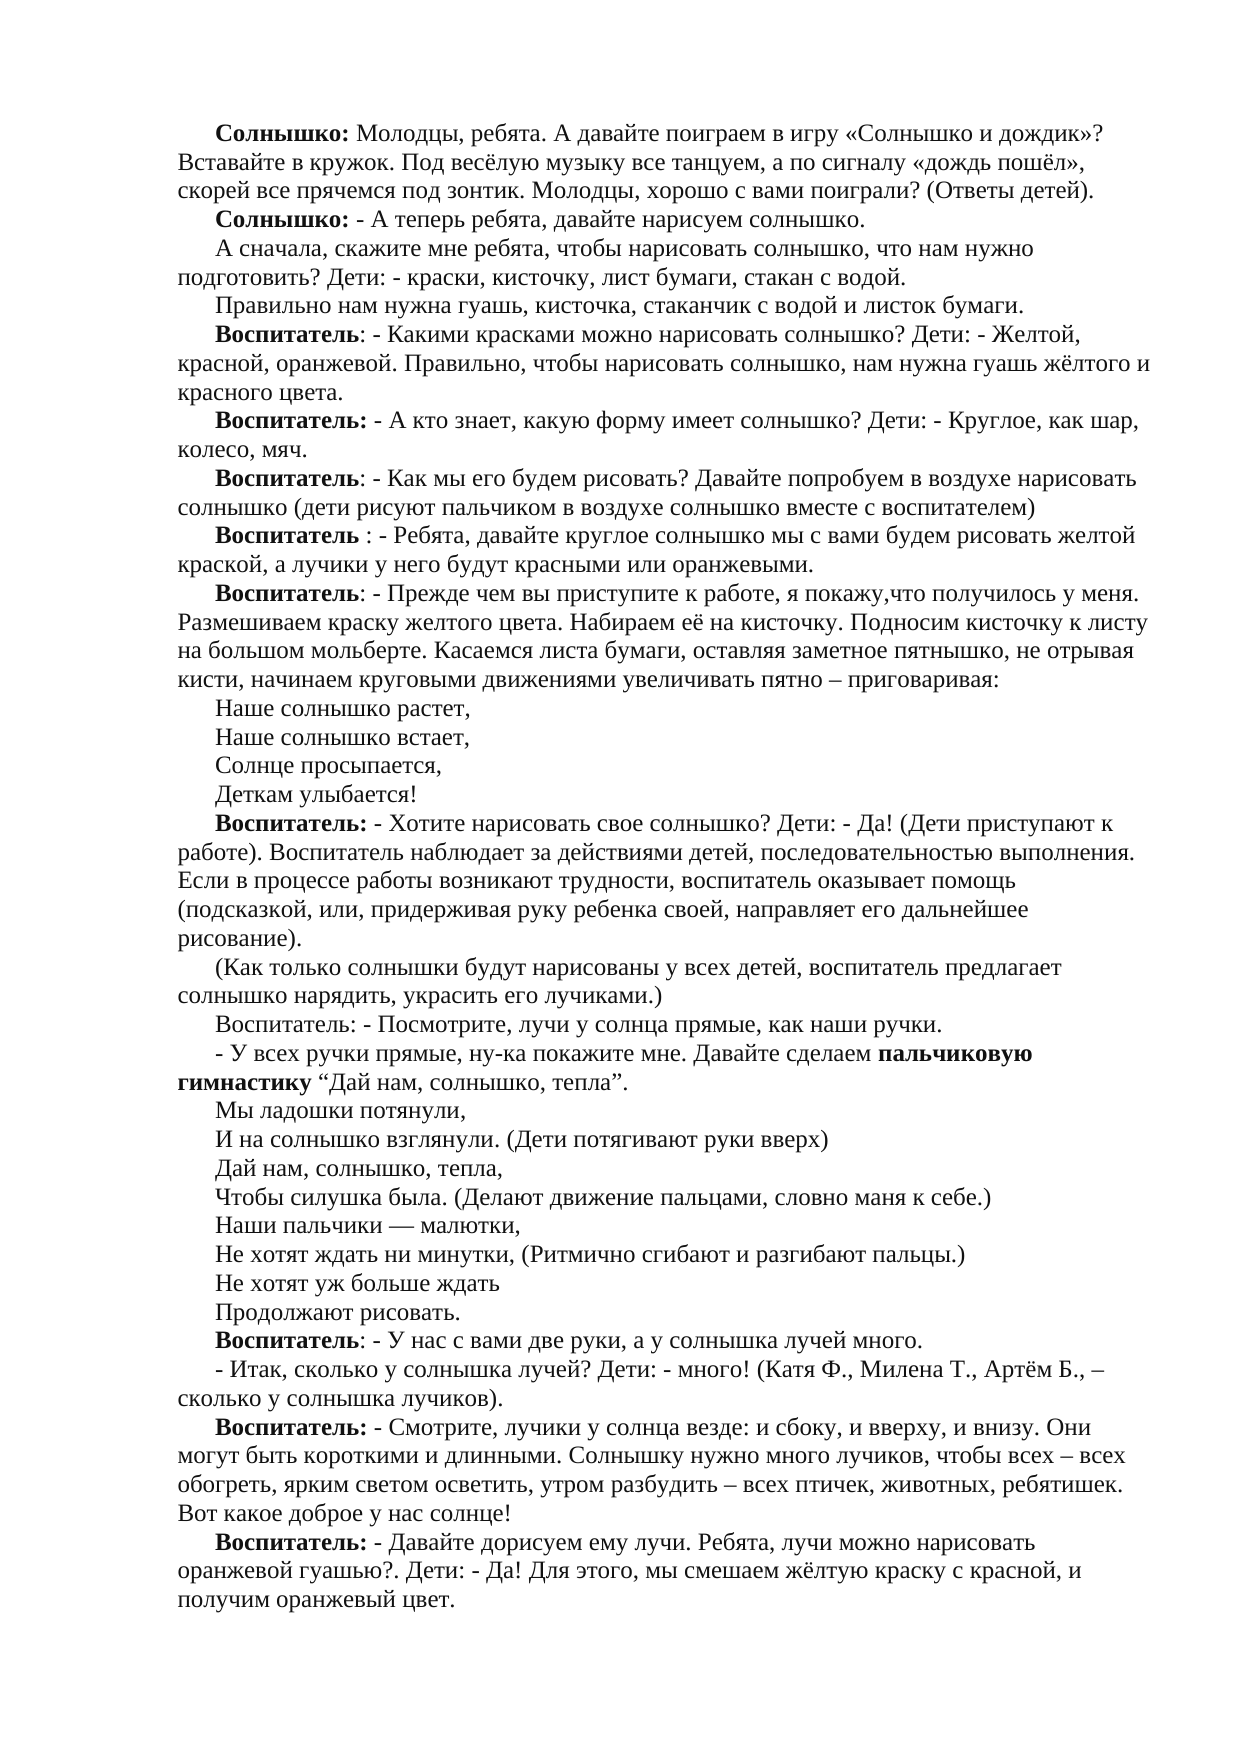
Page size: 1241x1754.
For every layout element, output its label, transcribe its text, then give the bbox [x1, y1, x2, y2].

text Не хотят уж больше ждать [177, 1268, 1152, 1297]
text Наши пальчики — малютки, [177, 1211, 1152, 1239]
text Правильно нам нужна гуашь, кисточка, стаканчик с водой и листок бумаги. [177, 291, 1152, 319]
text Наше солнышко встает, [177, 722, 1152, 751]
text Наше солнышко растет, [177, 693, 1152, 722]
text Деткам улыбается! [177, 779, 1152, 808]
text Солнышко: - А теперь ребята, давайте нарисуем солнышко. [177, 204, 1152, 233]
text - У всех ручки прямые, ну-ка покажите мне. Давайте сделаем пальчиковую гимнастику “Дай нам, солнышко, тепла”. [177, 1038, 1152, 1096]
text Воспитатель: - Какими красками можно нарисовать солнышко? Дети: - Желтой, красной, оранжевой. Правильно, чтобы нарисовать солнышко, нам нужна гуашь жёлтого и красного цвета. [177, 319, 1152, 406]
text Воспитатель : - Ребята, давайте круглое солнышко мы с вами будем рисовать желтой краской, а лучики у него будут красными или оранжевыми. [177, 521, 1152, 578]
text Воспитатель: - У нас с вами две руки, а у солнышка лучей много. [177, 1326, 1152, 1354]
text А сначала, скажите мне ребята, чтобы нарисовать солнышко, что нам нужно подготовить? Дети: - краски, кисточку, лист бумаги, стакан с водой. [177, 233, 1152, 291]
text Мы ладошки потянули, [177, 1096, 1152, 1124]
text Воспитатель: - Посмотрите, лучи у солнца прямые, как наши ручки. [177, 1009, 1152, 1038]
text (Как только солнышки будут нарисованы у всех детей, воспитатель предлагает солнышко нарядить, украсить его лучиками.) [177, 952, 1152, 1009]
text Воспитатель: - Давайте дорисуем ему лучи. Ребята, лучи можно нарисовать оранжевой гуашью?. Дети: - Да! Для этого, мы смешаем жёлтую краску с красной, и получим оранжевый цвет. [177, 1527, 1152, 1613]
text Не хотят ждать ни минутки, (Ритмично сгибают и разгибают пальцы.) [177, 1239, 1152, 1268]
text И на солнышко взглянули. (Дети потягивают руки вверх) [177, 1124, 1152, 1153]
text Продолжают рисовать. [177, 1297, 1152, 1326]
text Воспитатель: - Хотите нарисовать свое солнышко? Дети: - Да! (Дети приступают к работе). Воспитатель наблюдает за действиями детей, последовательностью выполнения. Если в процессе работы возникают трудности, воспитатель оказывает помощь (подсказкой, или, придерживая руку ребенка своей, направляет его дальнейшее рисование). [177, 808, 1152, 952]
text Воспитатель: - Смотрите, лучики у солнца везде: и сбоку, и вверху, и внизу. Они могут быть короткими и длинными. Солнышку нужно много лучиков, чтобы всех – всех обогреть, ярким светом осветить, утром разбудить – всех птичек, животных, ребятишек. Вот какое доброе у нас солнце! [177, 1412, 1152, 1527]
text Дай нам, солнышко, тепла, [177, 1153, 1152, 1182]
text Воспитатель: - Прежде чем вы приступите к работе, я покажу,что получилось у меня. Размешиваем краску желтого цвета. Набираем её на кисточку. Подносим кисточку к листу на большом мольберте. Касаемся листа бумаги, оставляя заметное пятнышко, не отрывая кисти, начинаем круговыми движениями увеличивать пятно – приговаривая: [177, 578, 1152, 693]
text - Итак, сколько у солнышка лучей? Дети: - много! (Катя Ф., Милена Т., Артём Б., – сколько у солнышка лучиков). [177, 1354, 1152, 1412]
text Солнышко: Молодцы, ребята. А давайте поиграем в игру «Солнышко и дождик»? Вставайте в кружок. Под весёлую музыку все танцуем, а по сигналу «дождь пошёл», скорей все прячемся под зонтик. Молодцы, хорошо с вами поиграли? (Ответы детей). [177, 118, 1152, 204]
text Солнце просыпается, [177, 751, 1152, 779]
text Воспитатель: - А кто знает, какую форму имеет солнышко? Дети: - Круглое, как шар, колесо, мяч. [177, 406, 1152, 463]
text Чтобы силушка была. (Делают движение пальцами, словно маня к себе.) [177, 1182, 1152, 1211]
text Воспитатель: - Как мы его будем рисовать? Давайте попробуем в воздухе нарисовать солнышко (дети рисуют пальчиком в воздухе солнышко вместе с воспитателем) [177, 463, 1152, 521]
